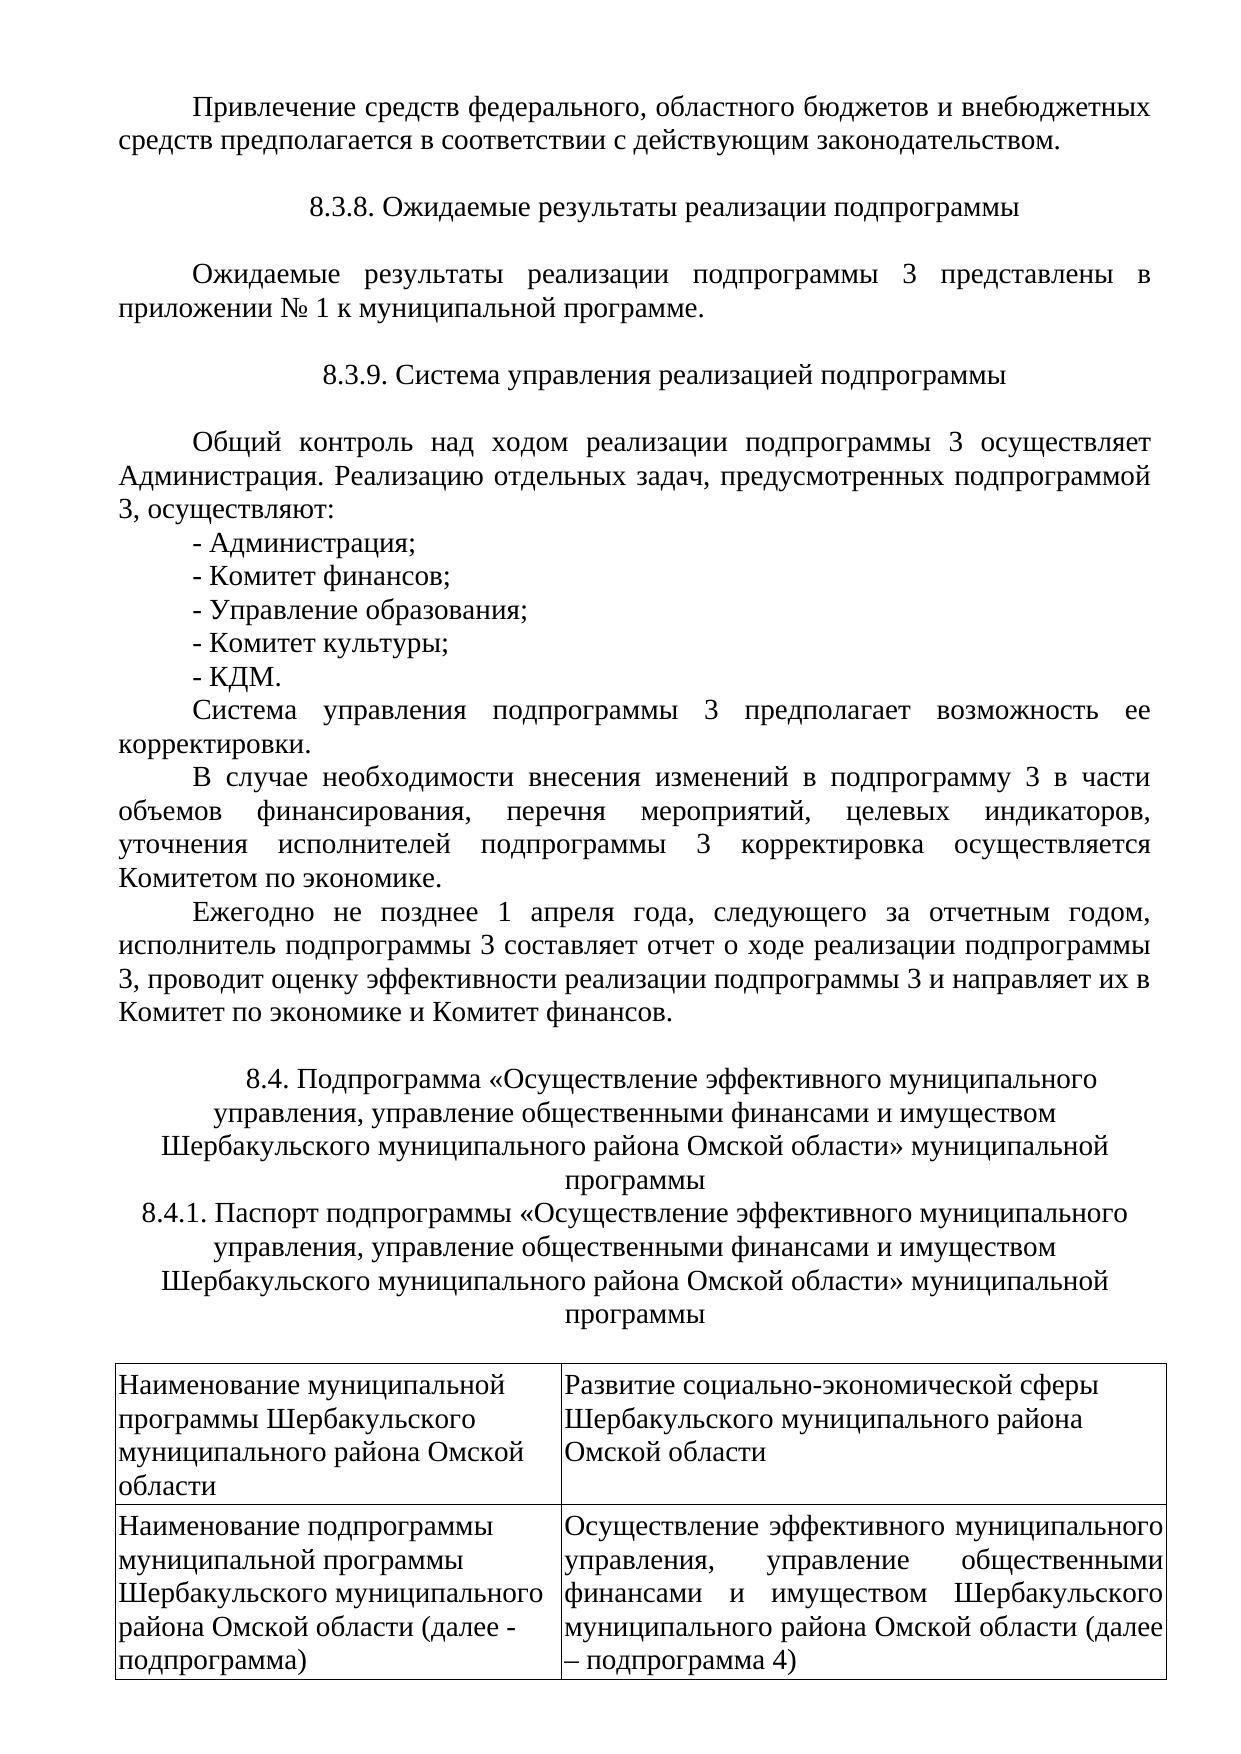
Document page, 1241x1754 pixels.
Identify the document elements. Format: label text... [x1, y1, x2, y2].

text 8.3.9. Система управления реализацией подпрограммы [118, 357, 1152, 391]
text - Управление образования; [118, 592, 1152, 625]
text Общий контроль над ходом реализации подпрограммы 3 осуществляет Администрация. Реализацию отдельных задач, предусмотренных подпрограммой 3, осуществляют: [118, 424, 1152, 525]
text 8.4.1. Паспорт подпрограммы «Осуществление эффективного муниципального управления, управление общественными финансами и имуществом Шербакульского муниципального района Омской области» муниципальной программы [118, 1196, 1152, 1330]
table_cell Осуществление эффективного муниципального управления, управление общественными финансами и имуществом Шербакульского муниципального района Омской области (далее – подпрограмма 4) [562, 1505, 1166, 1679]
table_header Развитие социально-экономической сферы Шербакульского муниципального района Омской области [562, 1364, 1166, 1504]
text - Комитет культуры; [118, 625, 1152, 659]
text - Администрация; [118, 525, 1152, 558]
text Привлечение средств федерального, областного бюджетов и внебюджетных средств предполагается в соответствии с действующим законодательством. [118, 89, 1152, 156]
text Ежегодно не позднее 1 апреля года, следующего за отчетным годом, исполнитель подпрограммы 3 составляет отчет о ходе реализации подпрограммы 3, проводит оценку эффективности реализации подпрограммы 3 и направляет их в Комитет по экономике и Комитет финансов. [118, 894, 1152, 1028]
text Система управления подпрограммы 3 предполагает возможность ее корректировки. [118, 692, 1152, 759]
text Ожидаемые результаты реализации подпрограммы 3 представлены в приложении № 1 к муниципальной программе. [118, 256, 1152, 323]
text В случае необходимости внесения изменений в подпрограмму 3 в части объемов финансирования, перечня мероприятий, целевых индикаторов, уточнения исполнителей подпрограммы 3 корректировка осуществляется Комитетом по экономике. [118, 759, 1152, 894]
text - Комитет финансов; [118, 558, 1152, 592]
text 8.3.8. Ожидаемые результаты реализации подпрограммы [118, 189, 1152, 223]
table_cell Наименование подпрограммы муниципальной программы Шербакульского муниципального района Омской области (далее - подпрограмма) [116, 1505, 561, 1679]
text - КДМ. [118, 659, 1152, 692]
text 8.4. Подпрограмма «Осуществление эффективного муниципального управления, управление общественными финансами и имуществом Шербакульского муниципального района Омской области» муниципальной программы [118, 1061, 1152, 1196]
table_header Наименование муниципальной программы Шербакульского муниципального района Омской области [116, 1364, 561, 1504]
